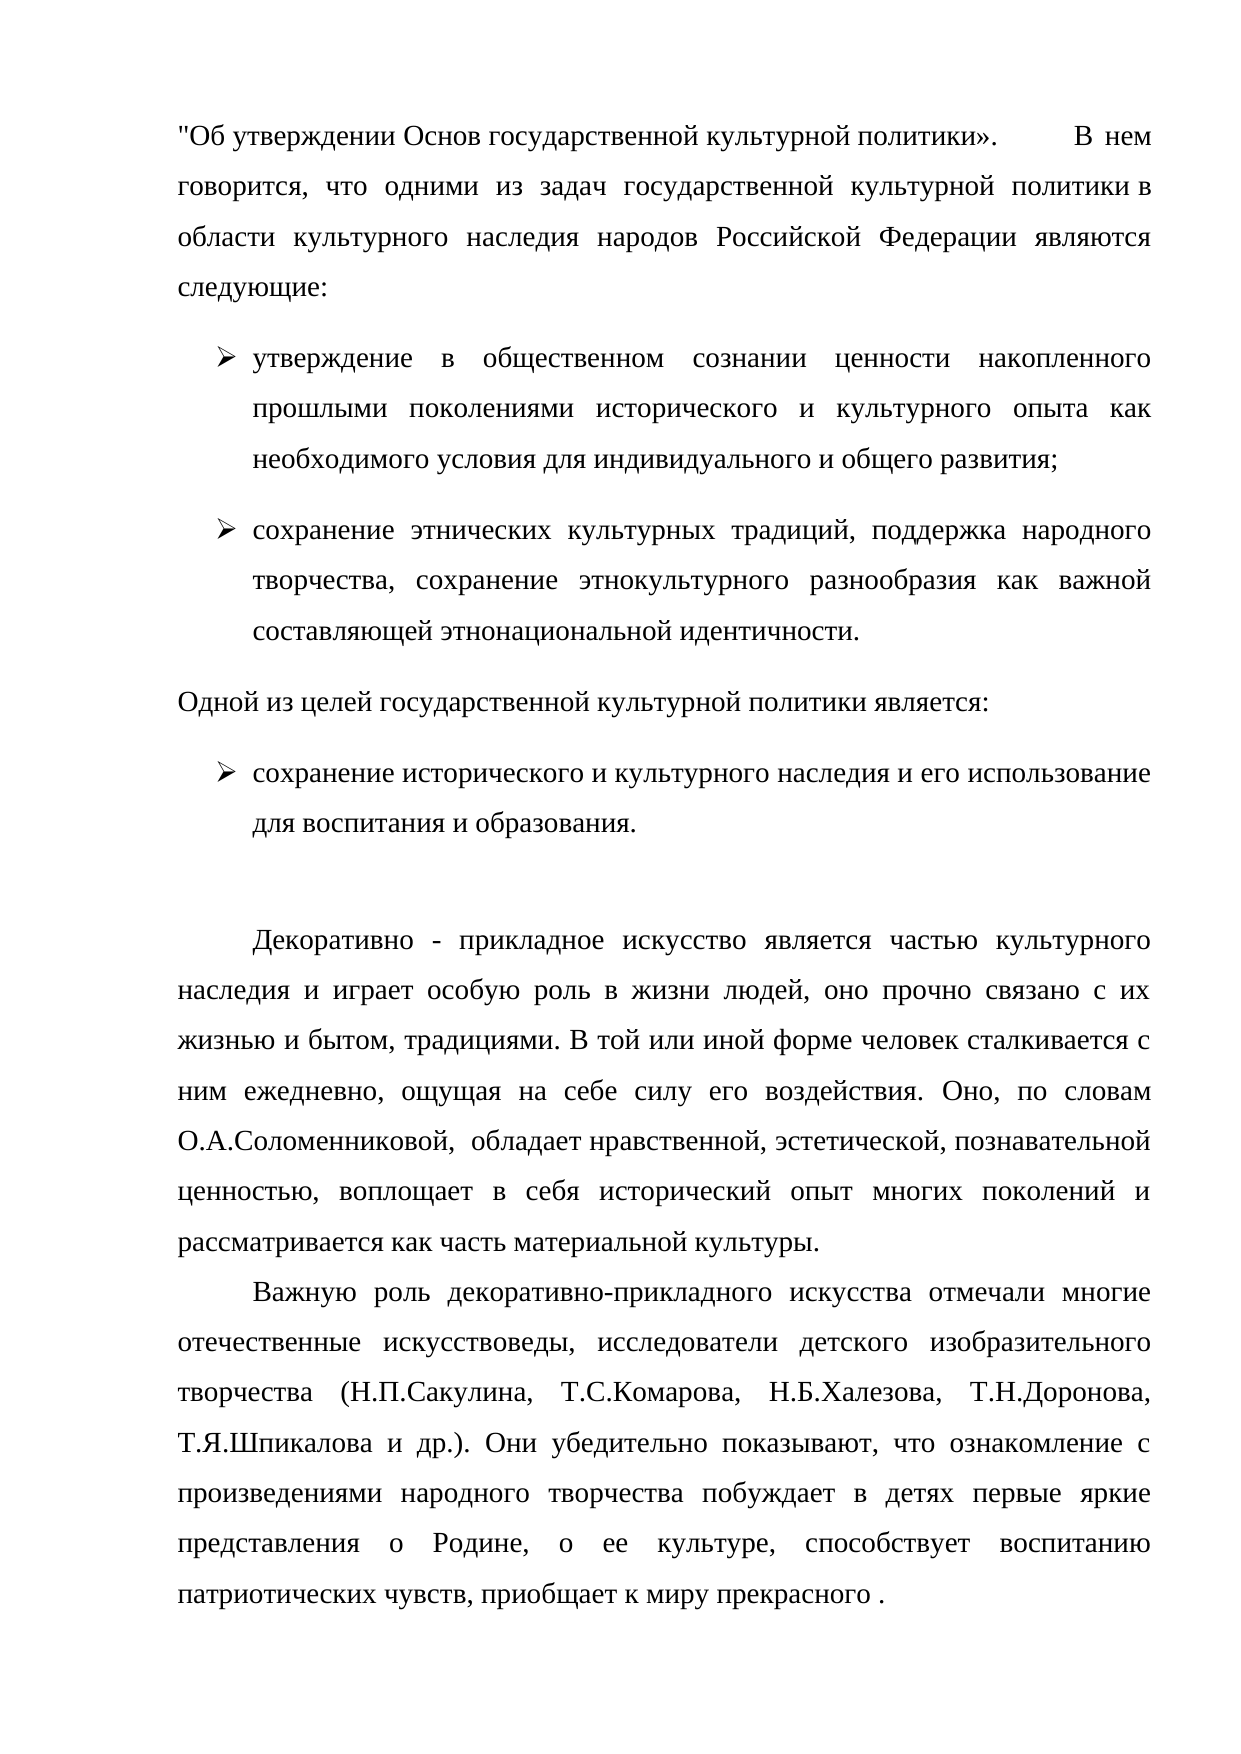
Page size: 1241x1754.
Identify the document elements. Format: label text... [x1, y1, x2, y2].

text Одной из целей государственной культурной политики является: [177, 684, 1152, 717]
list утверждение в общественном сознании ценности накопленного прошлыми поколениями исторического и культурного опыта как необходимого условия для индивидуального и общего развития; [215, 340, 1152, 474]
list сохранение этнических культурных традиций, поддержка народного творчества, сохранение этнокультурного разнообразия как важной составляющей этнонациональной идентичности. [215, 512, 1152, 646]
text Важную роль декоративно-прикладного искусства отмечали многие отечественные искусствоведы, исследователи детского изобразительного творчества (Н.П.Сакулина, Т.С.Комарова, Н.Б.Халезова, Т.Н.Доронова, Т.Я.Шпикалова и др.). Они убедительно показывают, что ознакомление с произведениями народного творчества побуждает в детях первые яркие представления о Родине, о ее культуре, способствует воспитанию патриотических чувств, приобщает к миру прекрасного . [177, 1274, 1152, 1609]
text "Об утверждении Основ государственной культурной политики». В нем говорится, что одними из задач государственной культурной политики в области культурного наследия народов Российской Федерации являются следующие: [177, 118, 1152, 303]
text Декоративно - прикладное искусство является частью культурного наследия и играет особую роль в жизни людей, оно прочно связано с их жизнью и бытом, традициями. В той или иной форме человек сталкивается с ним ежедневно, ощущая на себе силу его воздействия. Оно, по словам О.А.Соломенниковой, обладает нравственной, эстетической, познавательной ценностью, воплощает в себя исторический опыт многих поколений и рассматривается как часть материальной культуры. [177, 922, 1152, 1257]
list сохранение исторического и культурного наследия и его использование для воспитания и образования. [215, 755, 1152, 839]
